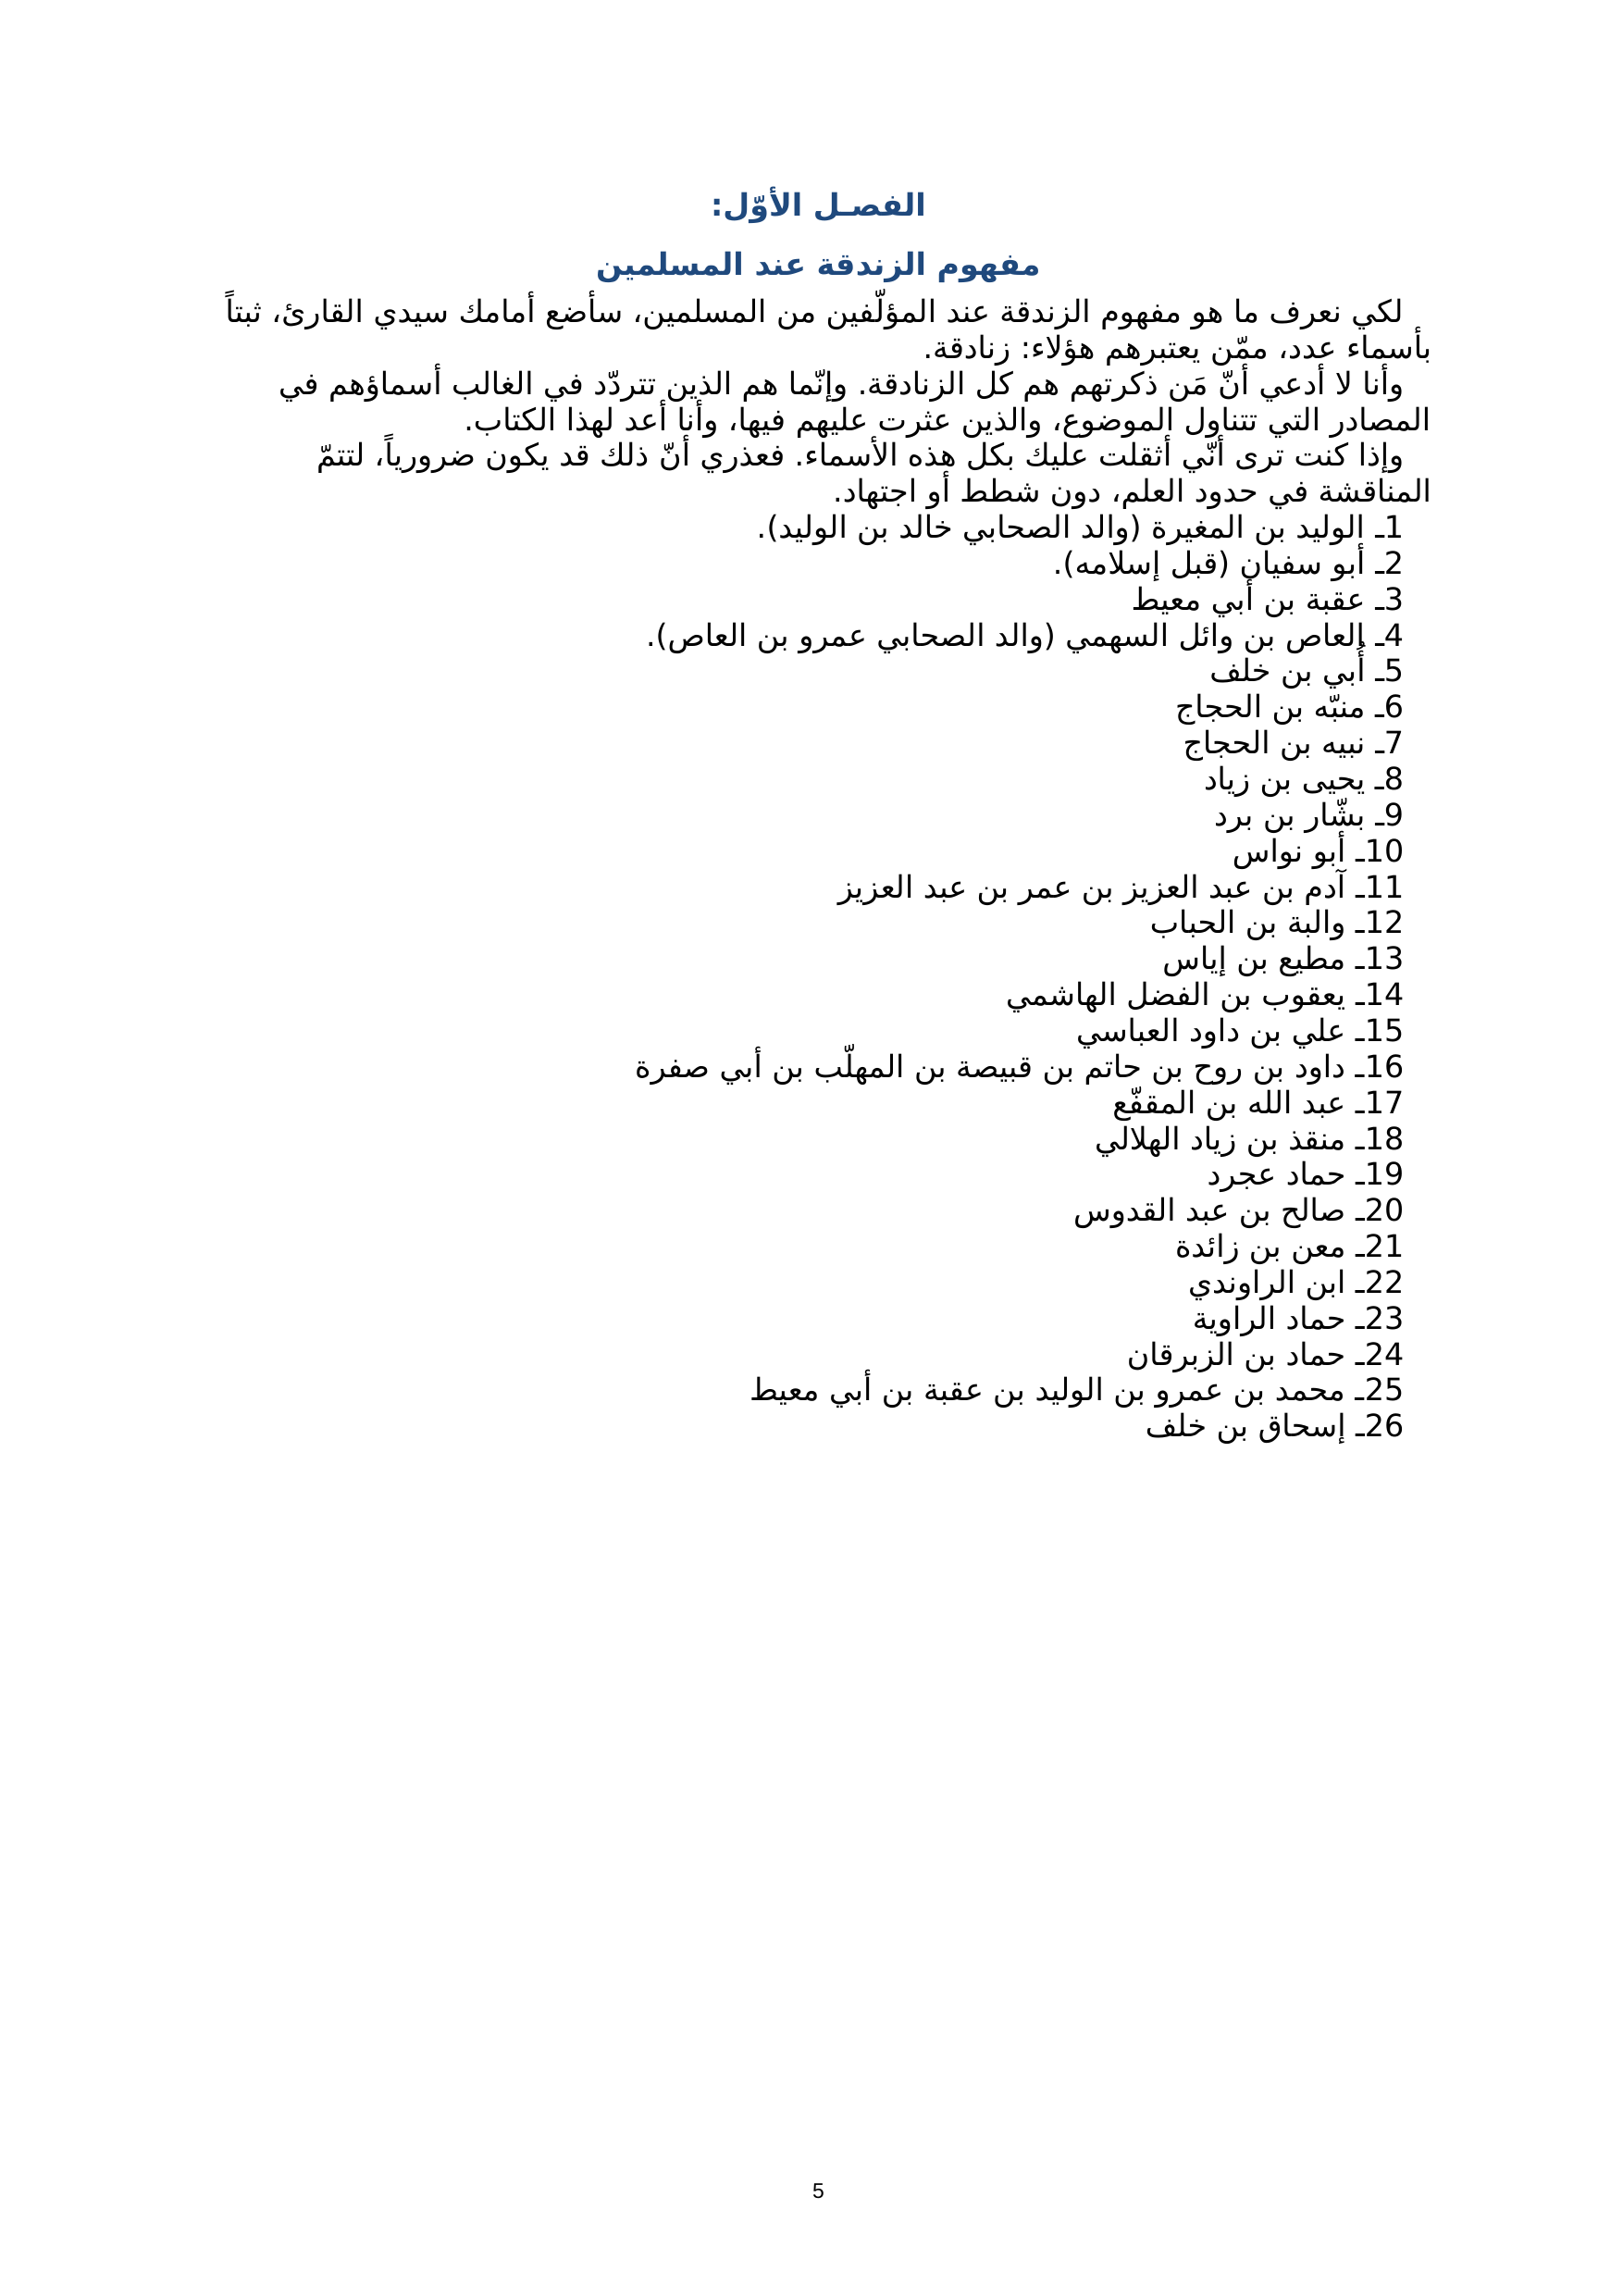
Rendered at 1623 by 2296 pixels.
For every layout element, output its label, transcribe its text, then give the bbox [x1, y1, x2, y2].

text 26ـ إسحاق بن خلف [205, 1409, 1431, 1445]
text 8ـ يحيى بن زياد [205, 761, 1431, 797]
text 15ـ علي بن داود العباسي [205, 1012, 1431, 1049]
text 11ـ آدم بن عبد العزيز بن عمر بن عبد العزيز [205, 869, 1431, 905]
text 1ـ الوليد بن المغيرة (والد الصحابي خالد بن الوليد). [205, 510, 1431, 545]
text 7ـ نبيه بن الحجاج [205, 726, 1431, 761]
text وأنا لا أدعي أنّ مَن ذكرتهم هم كل الزنادقة. وإنّما هم الذين تتردّد في الغالب أسماؤهم في المصادر التي تتناول الموضوع، والذين عثرت عليهم فيها، وأنا أعد لهذا الكتاب. [205, 366, 1431, 438]
subtitle الفصـل الأوّل: [205, 187, 1431, 223]
text 25ـ محمد بن عمرو بن الوليد بن عقبة بن أبي معيط [205, 1372, 1431, 1409]
text 20ـ صالح بن عبد القدوس [205, 1193, 1431, 1229]
text 17ـ عبد الله بن المقفّع [205, 1085, 1431, 1121]
text 3ـ عقبة بن أبي معيط [205, 581, 1431, 617]
text 10ـ أبو نواس [205, 833, 1431, 869]
text 22ـ ابن الراوندي [205, 1264, 1431, 1300]
text 16ـ داود بن روح بن حاتم بن قبيصة بن المهلّب بن أبي صفرة [205, 1049, 1431, 1085]
text 13ـ مطيع بن إياس [205, 941, 1431, 977]
text 5ـ أُبي بن خلف [205, 653, 1431, 689]
text 12ـ والبة بن الحباب [205, 905, 1431, 941]
text لكي نعرف ما هو مفهوم الزندقة عند المؤلّفين من المسلمين، سأضع أمامك سيدي القارئ، ثبتاً بأسماء عدد، ممّن يعتبرهم هؤلاء: زنادقة. [205, 293, 1431, 366]
subtitle مفهوم الزندقة عند المسلمين [205, 246, 1431, 282]
text وإذا كنت ترى أنّي أثقلت عليك بكل هذه الأسماء. فعذري أنّ ذلك قد يكون ضرورياً، لتتمّ المناقشة في حدود العلم، دون شطط أو اجتهاد. [205, 438, 1431, 510]
text 9ـ بشّار بن برد [205, 797, 1431, 833]
text 2ـ أبو سفيان (قبل إسلامه). [205, 545, 1431, 581]
text 21ـ معن بن زائدة [205, 1229, 1431, 1264]
text 19ـ حماد عجرد [205, 1157, 1431, 1193]
text 6ـ منبّه بن الحجاج [205, 689, 1431, 726]
text 23ـ حماد الراوية [205, 1300, 1431, 1336]
text 24ـ حماد بن الزبرقان [205, 1336, 1431, 1372]
text 14ـ يعقوب بن الفضل الهاشمي [205, 977, 1431, 1012]
text 4ـ العاص بن وائل السهمي (والد الصحابي عمرو بن العاص). [205, 617, 1431, 653]
text 18ـ منقذ بن زياد الهلالي [205, 1121, 1431, 1157]
